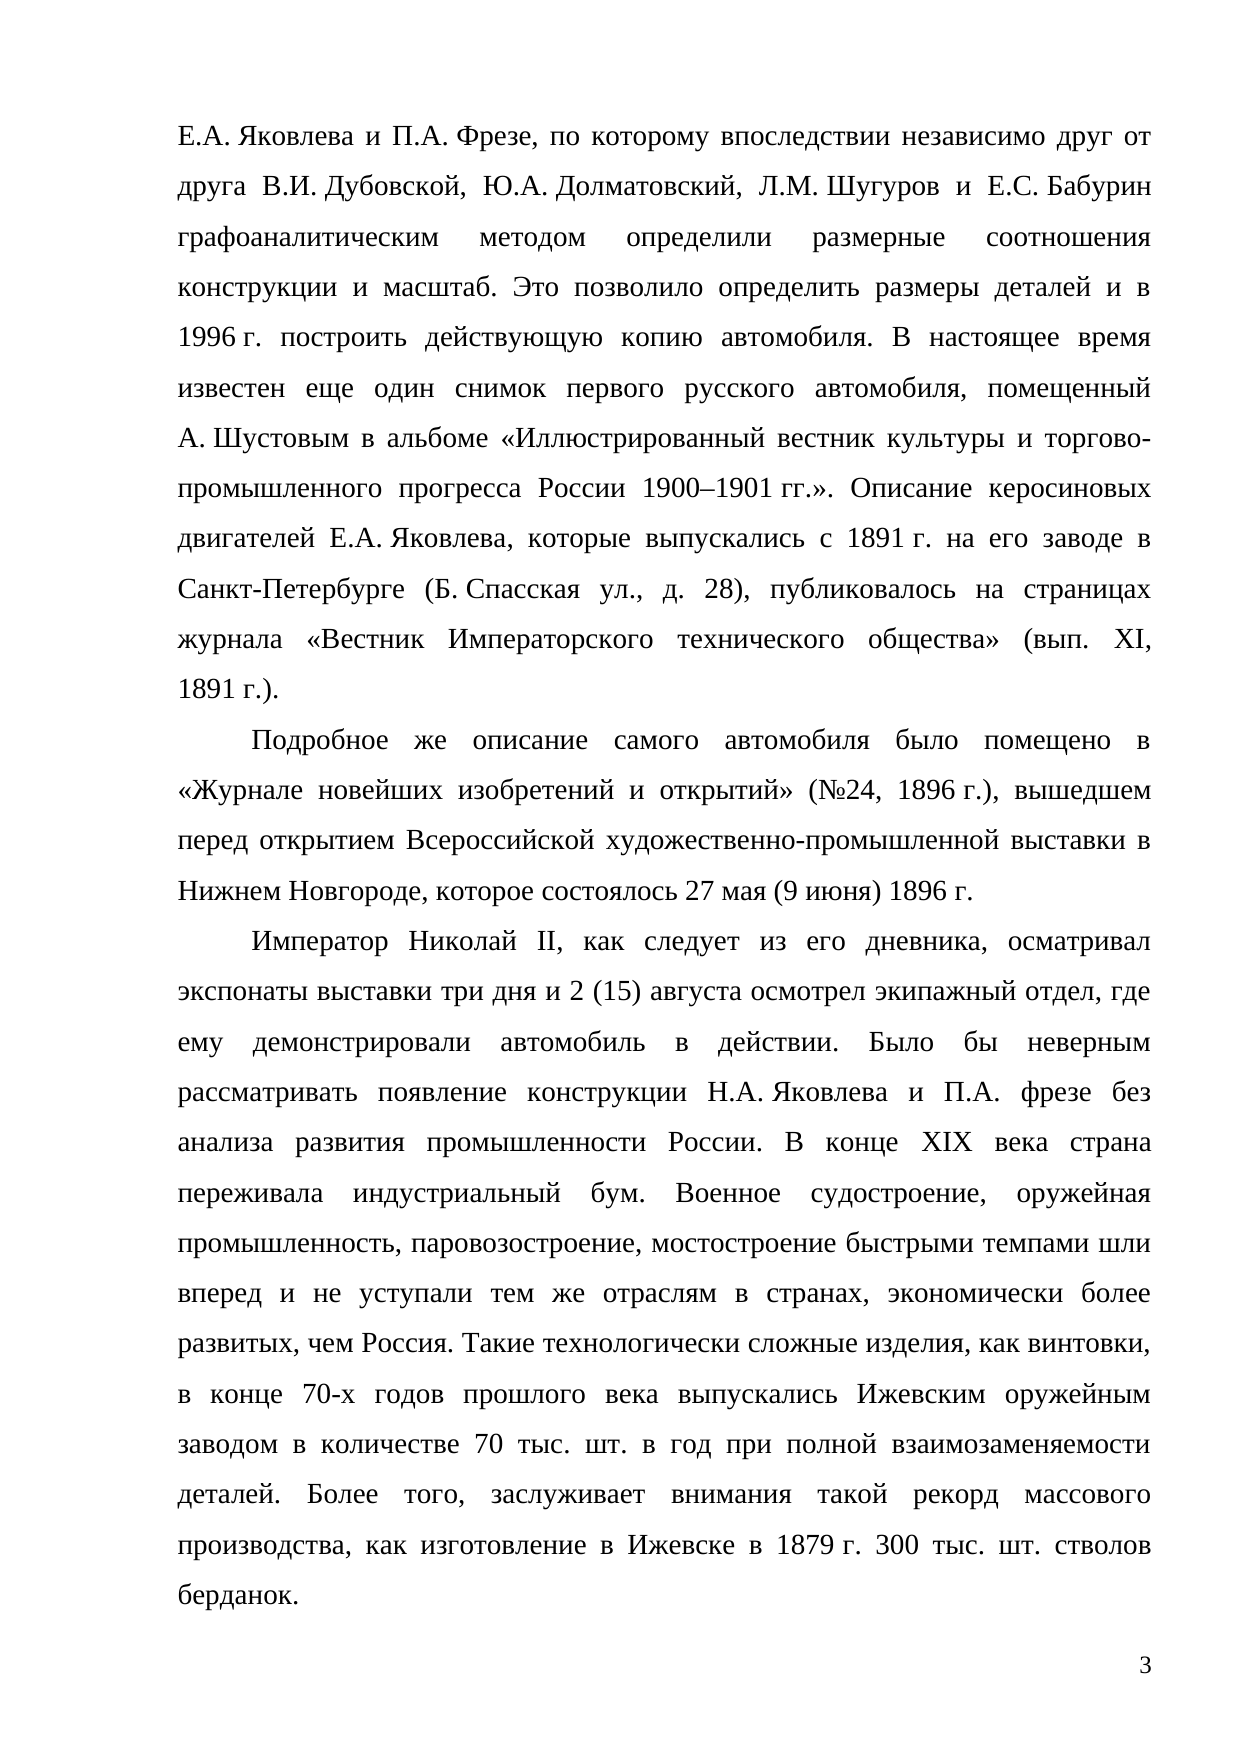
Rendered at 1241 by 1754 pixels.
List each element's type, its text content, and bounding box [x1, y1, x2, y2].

text Император Николай II, как следует из его дневника, осматривал экспонаты выставки три дня и 2 (15) августа осмотрел экипажный отдел, где ему демонстрировали автомобиль в действии. Было бы неверным рассматривать появление конструкции Н.А. Яковлева и П.А. фрезе без анализа развития промышленности России. В конце XIX века страна переживала индустриальный бум. Военное судостроение, оружейная промышленность, паровозостроение, мостостроение быстрыми темпами шли вперед и не уступали тем же отраслям в странах, экономически более развитых, чем Россия. Такие технологически сложные изделия, как винтовки, в конце 70-х годов прошлого века выпускались Ижевским оружейным заводом в количестве 70 тыс. шт. в год при полной взаимозаменяемости деталей. Более того, заслуживает внимания такой рекорд массового производства, как изготовление в Ижевске в 1879 г. 300 тыс. шт. стволов берданок. [177, 923, 1152, 1611]
text Подробное же описание самого автомобиля было помещено в «Журнале новейших изобретений и открытий» (№24, 1896 г.), вышедшем перед открытием Всероссийской художественно-промышленной выставки в Нижнем Новгороде, которое состоялось 27 мая (9 июня) 1896 г. [177, 722, 1152, 906]
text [177, 118, 1152, 705]
